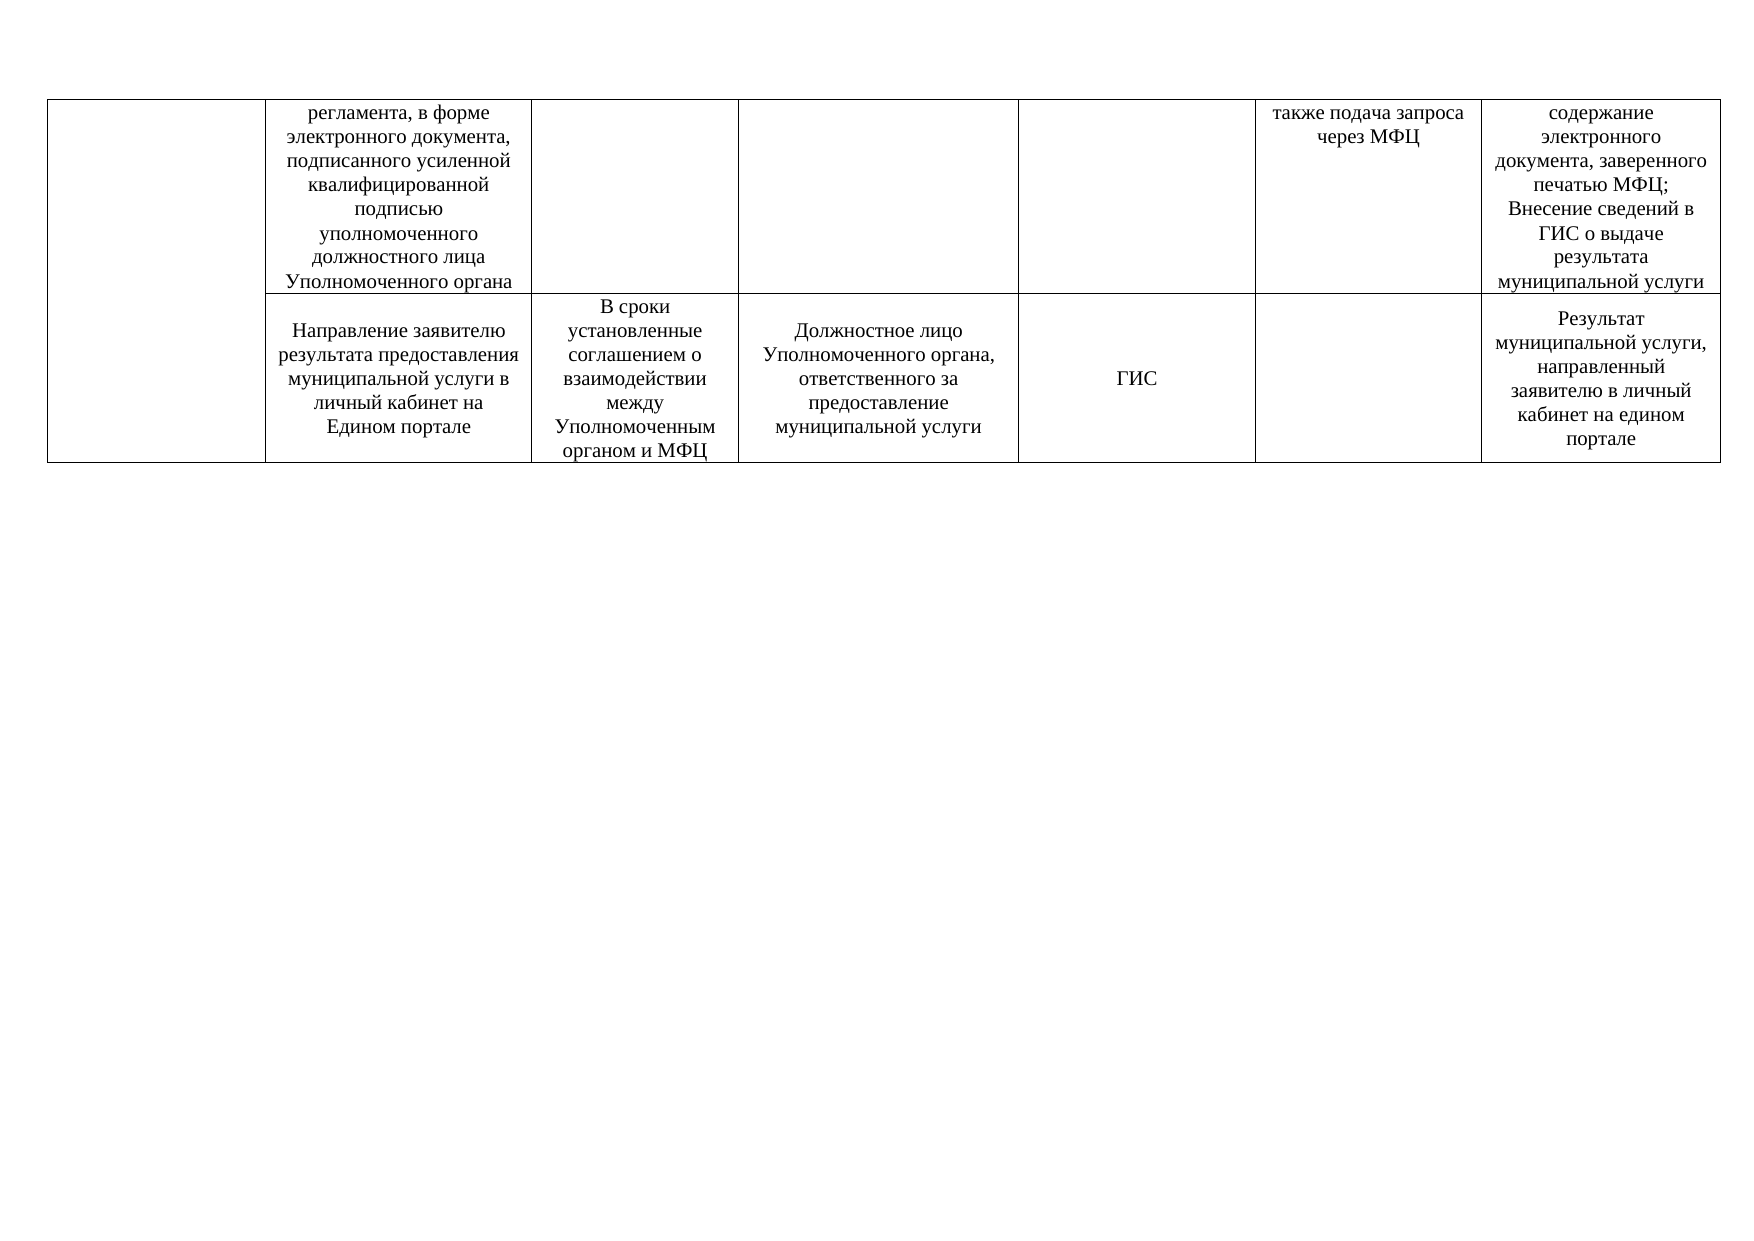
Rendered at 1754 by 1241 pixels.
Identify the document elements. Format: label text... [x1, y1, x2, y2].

table_cell [532, 100, 738, 293]
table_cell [266, 100, 531, 293]
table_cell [739, 100, 1018, 293]
table_cell Направление заявителю результата предоставления муниципальной услуги в личный кабинет на Едином портале [266, 294, 531, 462]
table_cell ГИС [1019, 294, 1255, 462]
table_cell В сроки установленные соглашением о взаимодействии между Уполномоченным органом и МФЦ [532, 294, 738, 462]
table_cell Результат муниципальной услуги, направленный заявителю в личный кабинет на едином портале [1482, 294, 1720, 462]
table_cell [1256, 294, 1481, 462]
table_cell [1482, 100, 1720, 293]
table_cell Должностное лицо Уполномоченного органа, ответственного за предоставление муниципальной услуги [739, 294, 1018, 462]
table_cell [1019, 100, 1255, 293]
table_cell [1256, 100, 1481, 293]
